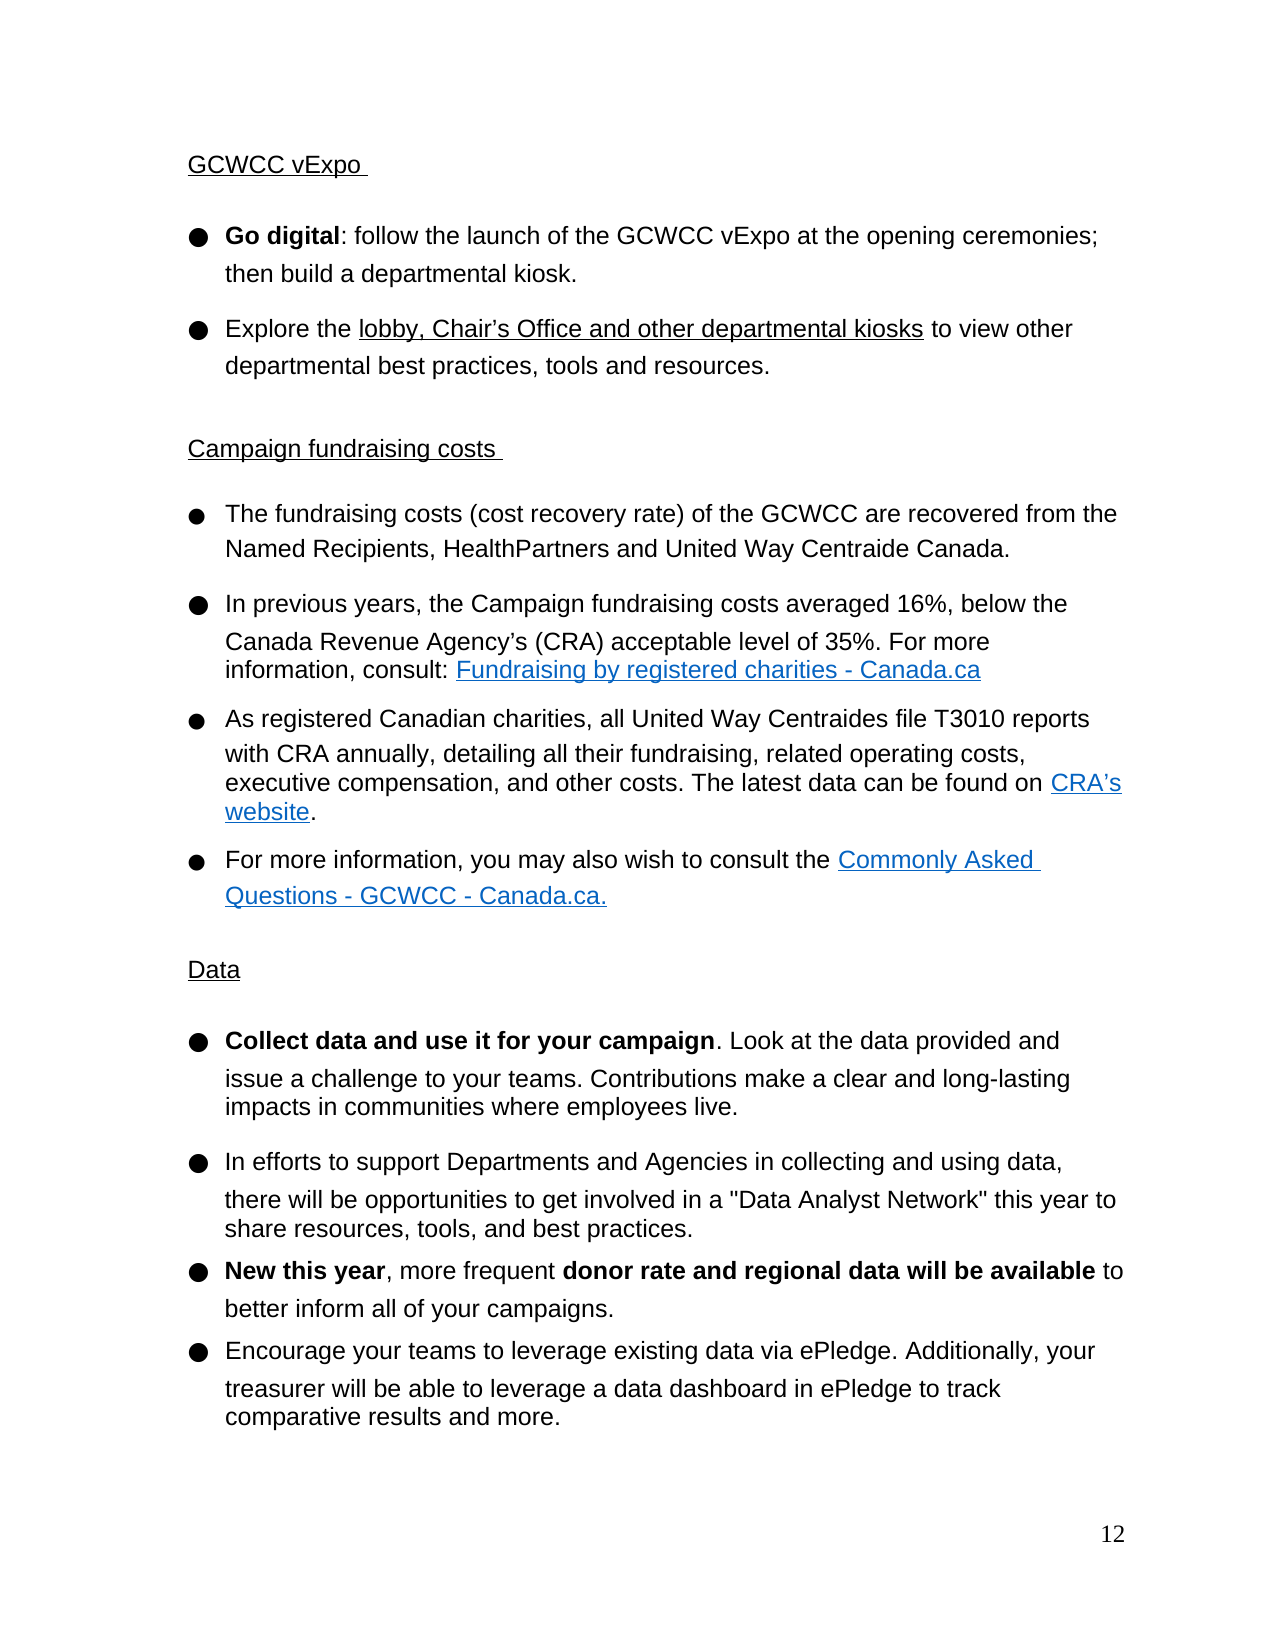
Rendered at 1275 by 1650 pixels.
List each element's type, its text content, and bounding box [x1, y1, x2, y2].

list For more information, you may also wish to consult the Commonly Asked Questions - GCWCC - Canada.ca. [187, 838, 1125, 909]
list The fundraising costs (cost recovery rate) of the GCWCC are recovered from the Named Recipients, HealthPartners and United Way Centraide Canada. [187, 491, 1125, 563]
subtitle Campaign fundraising costs [187, 434, 1125, 462]
list In efforts to support Departments and Agencies in collecting and using data, there will be opportunities to get involved in a "Data Analyst Network" this year to share resources, tools, and best practices. [187, 1134, 1125, 1242]
list In previous years, the Campaign fundraising costs averaged 16%, below the Canada Revenue Agency’s (CRA) acceptable level of 35%. For more information, consult: Fundraising by registered charities - Canada.ca [187, 575, 1125, 684]
list Go digital: follow the launch of the GCWCC vExpo at the opening ceremonies; then build a departmental kiosk. [187, 207, 1125, 287]
subtitle GCWCC vExpo [187, 150, 1125, 179]
list Explore the lobby, Chair’s Office and other departmental kiosks to view other departmental best practices, tools and resources. [187, 300, 1125, 380]
list Encourage your teams to leverage existing data via ePledge. Additionally, your treasurer will be able to leverage a data dashboard in ePledge to track comparative results and more. [187, 1322, 1125, 1431]
list As registered Canadian charities, all United Way Centraides file T3010 reports with CRA annually, detailing all their fundraising, related operating costs, executive compensation, and other costs. The latest data can be found on CRA’s website. [187, 696, 1125, 825]
list New this year, more frequent donor rate and regional data will be available to better inform all of your campaigns. [187, 1242, 1125, 1322]
subtitle Data [187, 955, 1125, 984]
list Collect data and use it for your campaign. Look at the data provided and issue a challenge to your teams. Contributions make a clear and long-lasting impacts in communities where employees live. [187, 1012, 1125, 1121]
